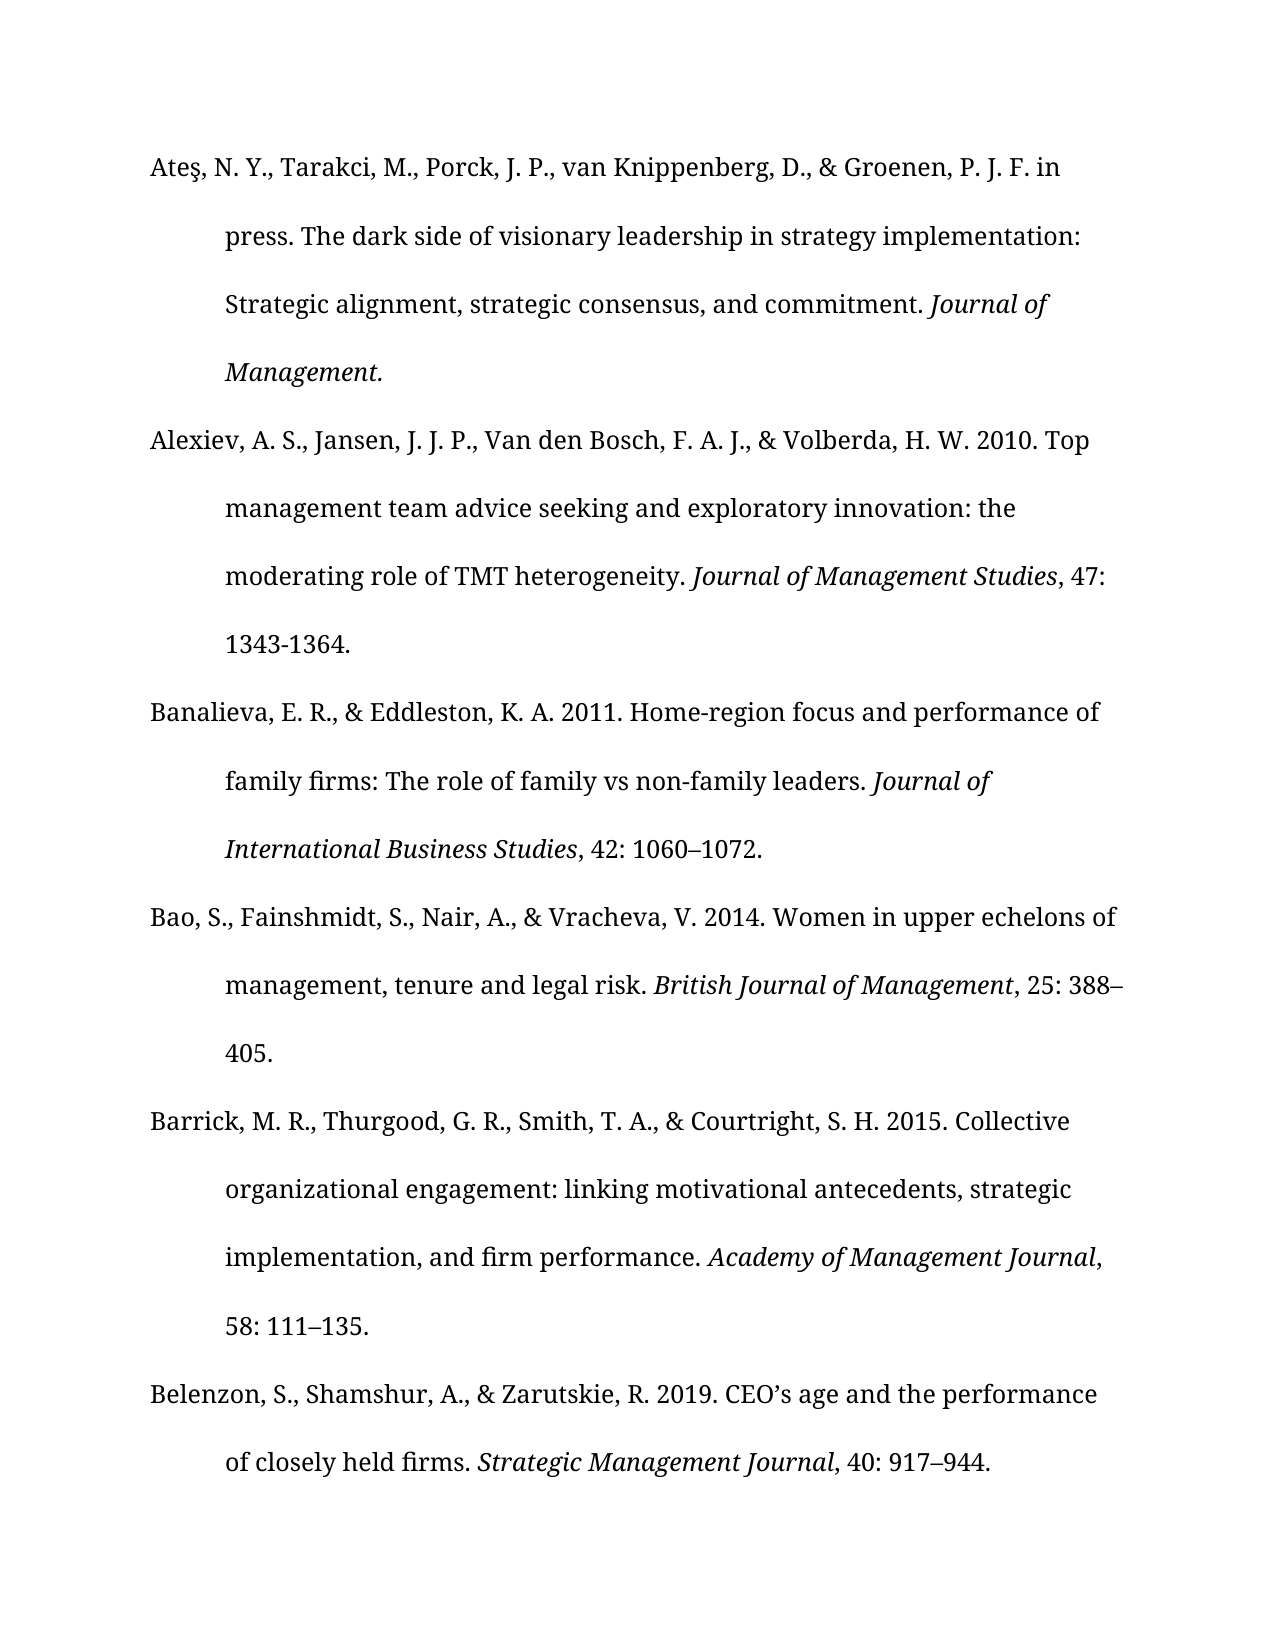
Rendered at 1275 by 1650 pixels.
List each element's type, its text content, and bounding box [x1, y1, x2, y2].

text Belenzon, S., Shamshur, A., & Zarutskie, R. 2019. CEO’s age and the performance of closely held firms. Strategic Management Journal, 40: 917–944. [150, 1376, 1125, 1478]
text Ateş, N. Y., Tarakci, M., Porck, J. P., van Knippenberg, D., & Groenen, P. J. F. in press. The dark side of visionary leadership in strategy implementation: Strategic alignment, strategic consensus, and commitment. Journal of Management. [150, 150, 1125, 388]
text Bao, S., Fainshmidt, S., Nair, A., & Vracheva, V. 2014. Women in upper echelons of management, tenure and legal risk. British Journal of Management, 25: 388–405. [150, 899, 1125, 1070]
text Barrick, M. R., Thurgood, G. R., Smith, T. A., & Courtright, S. H. 2015. Collective organizational engagement: linking motivational antecedents, strategic implementation, and firm performance. Academy of Management Journal, 58: 111–135. [150, 1104, 1125, 1342]
text Alexiev, A. S., Jansen, J. J. P., Van den Bosch, F. A. J., & Volberda, H. W. 2010. Top management team advice seeking and exploratory innovation: the moderating role of TMT heterogeneity. Journal of Management Studies, 47: 1343-1364. [150, 422, 1125, 661]
text Banalieva, E. R., & Eddleston, K. A. 2011. Home-region focus and performance of family firms: The role of family vs non-family leaders. Journal of International Business Studies, 42: 1060–1072. [150, 695, 1125, 865]
